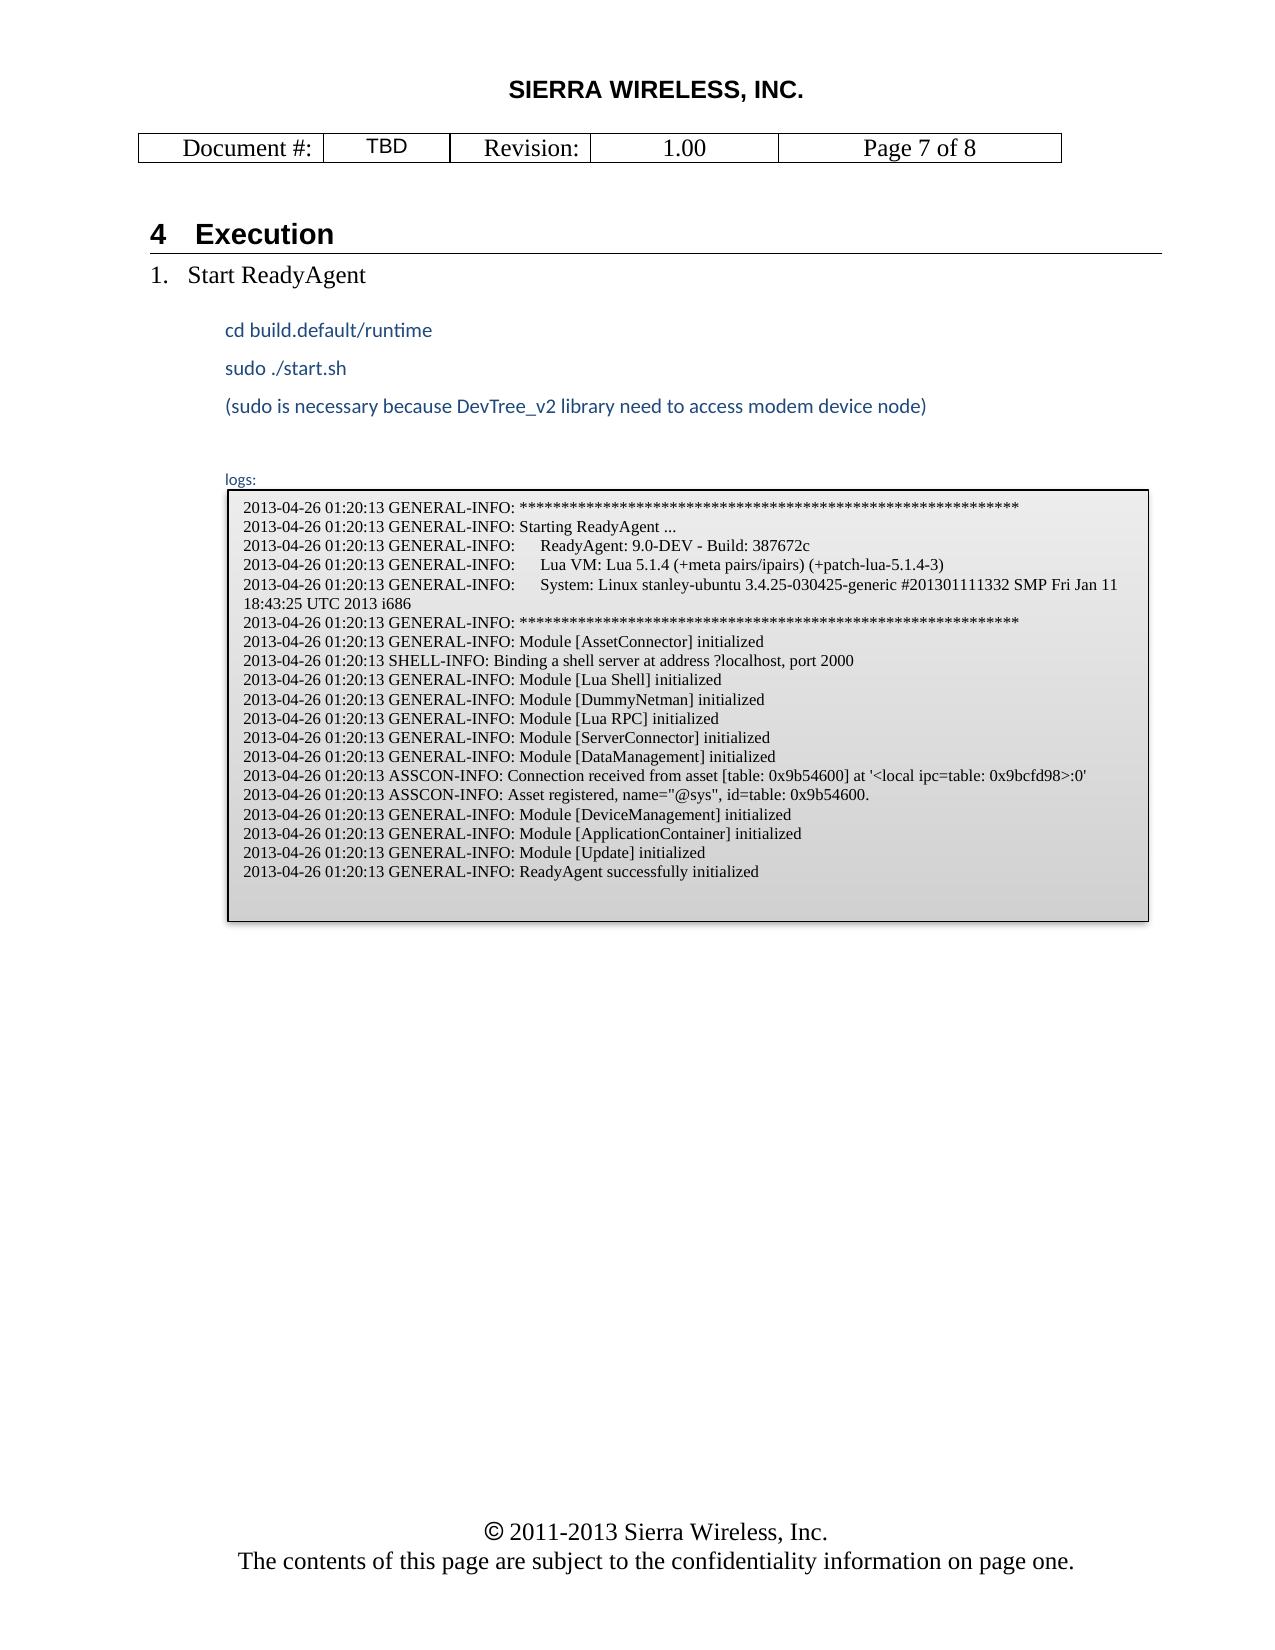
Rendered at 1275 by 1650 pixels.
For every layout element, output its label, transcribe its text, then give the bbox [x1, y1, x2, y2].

text cd build.default/runtime [225, 317, 1162, 343]
text sudo ./start.sh [225, 355, 1162, 381]
subtitle Execution [150, 217, 1162, 253]
text (sudo is necessary because DevTree_v2 library need to access modem device node) [225, 393, 1162, 419]
text logs: [225, 469, 1162, 489]
list Start ReadyAgent [150, 260, 1162, 289]
